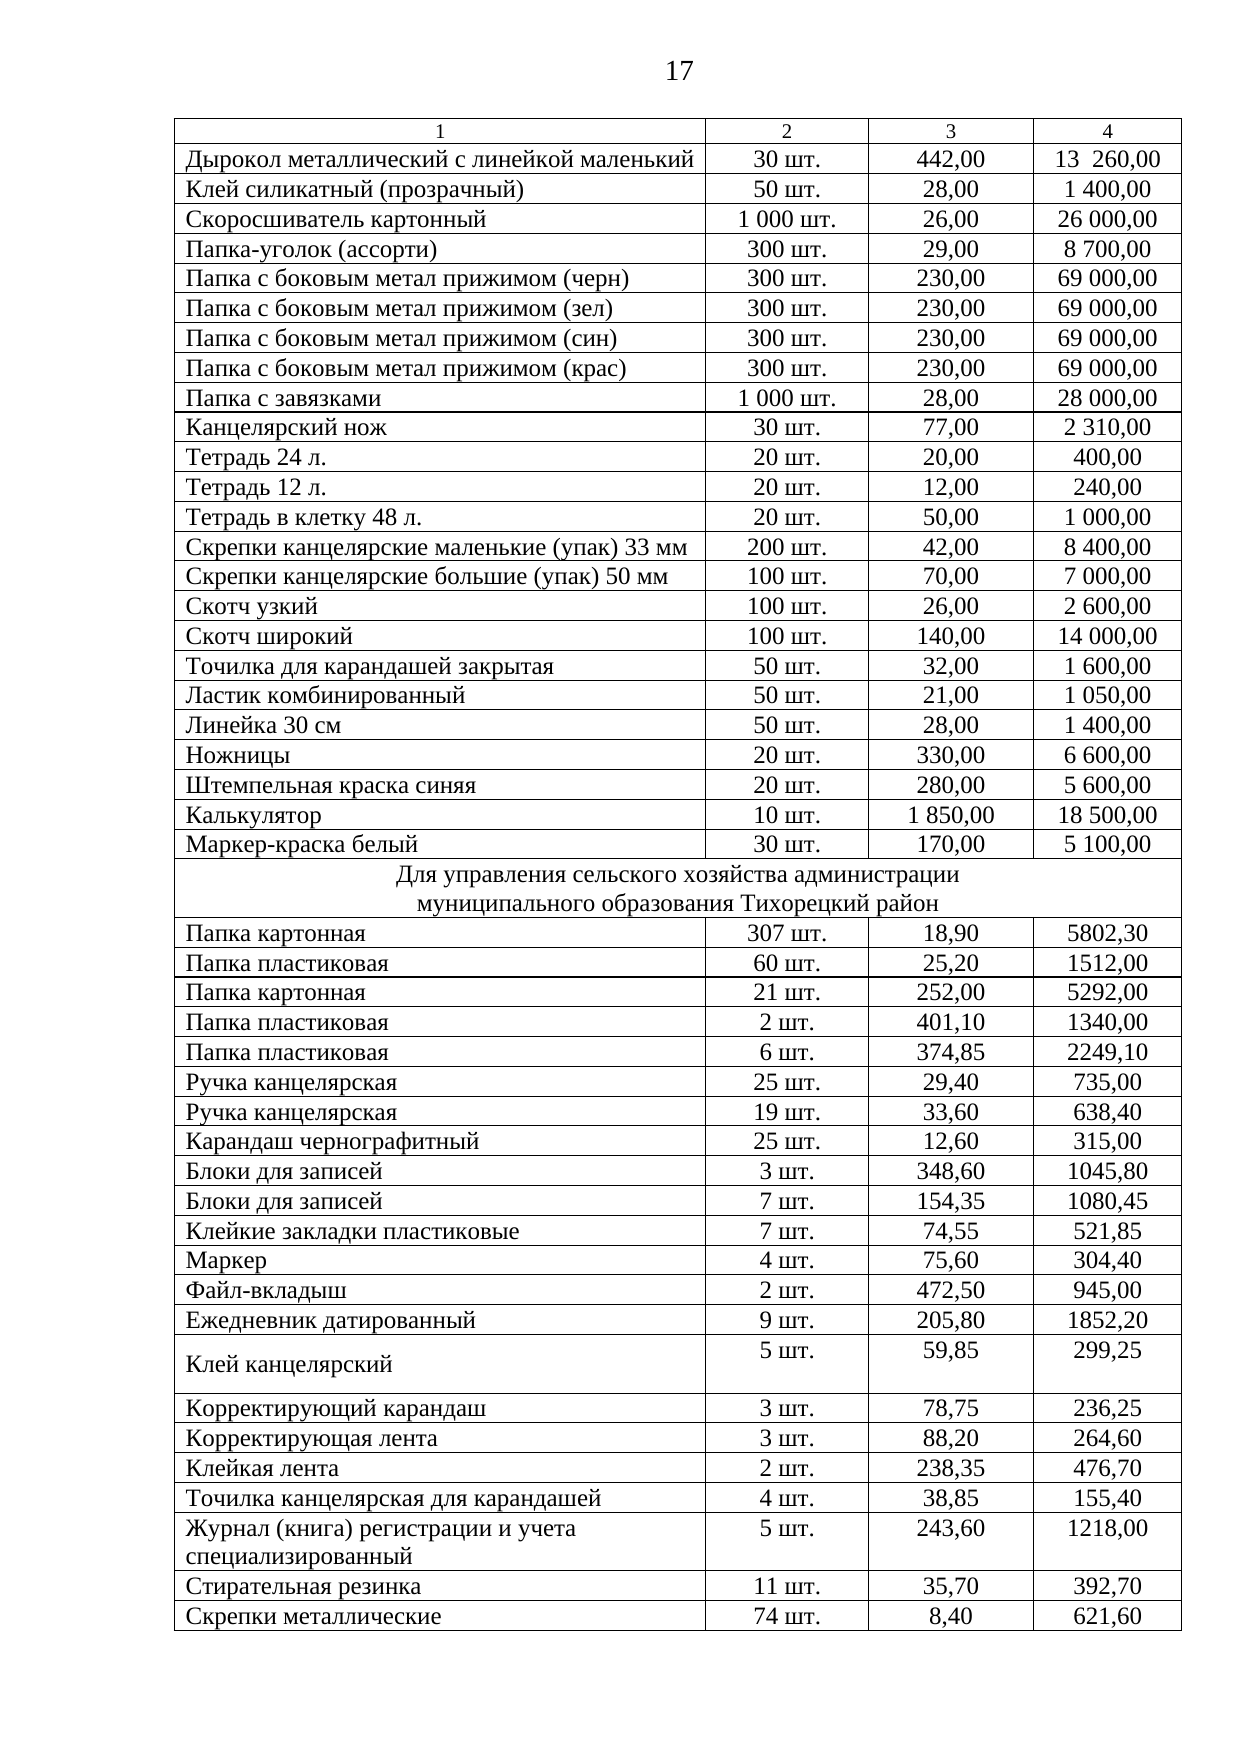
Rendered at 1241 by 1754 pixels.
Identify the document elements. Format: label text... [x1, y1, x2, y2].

table_cell 400,00 [1034, 442, 1181, 471]
table_cell Ручка канцелярская [175, 1067, 705, 1096]
table_cell 88,20 [869, 1423, 1033, 1452]
table_cell 13 260,00 [1034, 144, 1181, 173]
table_cell Калькулятор [175, 800, 705, 828]
table_cell Скрепки металлические [175, 1601, 705, 1630]
table_cell 10 шт. [706, 800, 868, 828]
table_cell 638,40 [1034, 1097, 1181, 1125]
table_cell 392,70 [1034, 1571, 1181, 1600]
table_cell 20 шт. [706, 770, 868, 799]
table_cell 1 050,00 [1034, 681, 1181, 709]
table_cell Папка картонная [175, 918, 705, 947]
table_cell 280,00 [869, 770, 1033, 799]
table_cell 476,70 [1034, 1453, 1181, 1482]
table_cell 3 шт. [706, 1156, 868, 1185]
table_cell Папка пластиковая [175, 1007, 705, 1036]
table_cell 74 шт. [706, 1601, 868, 1630]
table_cell 5 шт. [706, 1335, 868, 1392]
table_header 4 [1034, 119, 1181, 143]
table_cell 1 850,00 [869, 800, 1033, 828]
table_cell Папка пластиковая [175, 948, 705, 976]
table_cell 300 шт. [706, 323, 868, 352]
table_header 3 [869, 119, 1033, 143]
table_cell 11 шт. [706, 1571, 868, 1600]
table_cell 3 шт. [706, 1394, 868, 1422]
table_cell 60 шт. [706, 948, 868, 976]
table_cell 29,00 [869, 234, 1033, 262]
table_cell 30 шт. [706, 144, 868, 173]
table_cell 8 400,00 [1034, 532, 1181, 560]
table_cell 1 000 шт. [706, 383, 868, 411]
table_cell Точилка канцелярская для карандашей [175, 1483, 705, 1512]
table_cell Стирательная резинка [175, 1571, 705, 1600]
table_cell Тетрадь 24 л. [175, 442, 705, 471]
table_cell 1 000 шт. [706, 204, 868, 233]
table_cell Тетрадь 12 л. [175, 472, 705, 501]
table_cell 21 шт. [706, 978, 868, 1006]
table_cell 236,25 [1034, 1394, 1181, 1422]
table_cell Ежедневник датированный [175, 1305, 705, 1334]
table_cell 1512,00 [1034, 948, 1181, 976]
table_cell Канцелярский нож [175, 413, 705, 441]
table_header 1 [175, 119, 705, 143]
table_cell 28,00 [869, 710, 1033, 739]
table_cell 69 000,00 [1034, 323, 1181, 352]
table_cell 240,00 [1034, 472, 1181, 501]
table_cell 735,00 [1034, 1067, 1181, 1096]
table_cell 38,85 [869, 1483, 1033, 1512]
table_cell Линейка 30 см [175, 710, 705, 739]
table_cell 5802,30 [1034, 918, 1181, 947]
table_cell Дырокол металлический с линейкой маленький [175, 144, 705, 173]
table_cell Папка с боковым метал прижимом (син) [175, 323, 705, 352]
table_cell 230,00 [869, 323, 1033, 352]
table_cell 230,00 [869, 264, 1033, 292]
table_cell 1045,80 [1034, 1156, 1181, 1185]
table_cell 401,10 [869, 1007, 1033, 1036]
table_cell 14 000,00 [1034, 621, 1181, 650]
table_cell 2 шт. [706, 1007, 868, 1036]
table_cell 442,00 [869, 144, 1033, 173]
table_cell 1 600,00 [1034, 651, 1181, 679]
table_cell Клейкие закладки пластиковые [175, 1216, 705, 1244]
table_cell 20 шт. [706, 502, 868, 531]
table_cell Корректирующий карандаш [175, 1394, 705, 1422]
table_cell 5 600,00 [1034, 770, 1181, 799]
table_cell 1218,00 [1034, 1513, 1181, 1570]
table_cell 1 400,00 [1034, 710, 1181, 739]
table_cell 300 шт. [706, 293, 868, 322]
table_cell 7 шт. [706, 1186, 868, 1215]
table_cell 50 шт. [706, 174, 868, 203]
table_cell 307 шт. [706, 918, 868, 947]
table_cell 1080,45 [1034, 1186, 1181, 1215]
table_cell 5 100,00 [1034, 830, 1181, 858]
table_cell 50,00 [869, 502, 1033, 531]
table_cell 238,35 [869, 1453, 1033, 1482]
table_cell 32,00 [869, 651, 1033, 679]
table_cell 4 шт. [706, 1246, 868, 1274]
table_cell 18,90 [869, 918, 1033, 947]
table_cell 4 шт. [706, 1483, 868, 1512]
table_cell Штемпельная краска синяя [175, 770, 705, 799]
table_cell 30 шт. [706, 830, 868, 858]
table_cell Скоросшиватель картонный [175, 204, 705, 233]
table_cell 29,40 [869, 1067, 1033, 1096]
table_cell Ластик комбинированный [175, 681, 705, 709]
table_cell 26,00 [869, 591, 1033, 620]
table_cell 59,85 [869, 1335, 1033, 1392]
table_cell 300 шт. [706, 234, 868, 262]
table_cell 33,60 [869, 1097, 1033, 1125]
table_cell 25 шт. [706, 1126, 868, 1155]
table_cell Папка с боковым метал прижимом (зел) [175, 293, 705, 322]
table_cell Скрепки канцелярские маленькие (упак) 33 мм [175, 532, 705, 560]
table_cell 230,00 [869, 353, 1033, 382]
table_cell Ручка канцелярская [175, 1097, 705, 1125]
table_cell 299,25 [1034, 1335, 1181, 1392]
table_cell 2249,10 [1034, 1037, 1181, 1066]
table_cell Папка с боковым метал прижимом (черн) [175, 264, 705, 292]
table_cell Папка с завязками [175, 383, 705, 411]
table_cell 5 шт. [706, 1513, 868, 1570]
table_cell Скотч узкий [175, 591, 705, 620]
table_cell 154,35 [869, 1186, 1033, 1215]
table_cell Маркер [175, 1246, 705, 1274]
table_cell 25 шт. [706, 1067, 868, 1096]
table_cell Папка-уголок (ассорти) [175, 234, 705, 262]
table_cell Папка с боковым метал прижимом (крас) [175, 353, 705, 382]
table_cell Тетрадь в клетку 48 л. [175, 502, 705, 531]
table_cell Клейкая лента [175, 1453, 705, 1482]
table_cell 1 000,00 [1034, 502, 1181, 531]
table_cell 521,85 [1034, 1216, 1181, 1244]
table_cell 18 500,00 [1034, 800, 1181, 828]
table_cell Папка пластиковая [175, 1037, 705, 1066]
table_cell 7 000,00 [1034, 561, 1181, 590]
table_cell 2 310,00 [1034, 413, 1181, 441]
table_header 2 [706, 119, 868, 143]
table_cell 26,00 [869, 204, 1033, 233]
table_cell 2 шт. [706, 1275, 868, 1304]
table_cell 28 000,00 [1034, 383, 1181, 411]
table_cell 2 шт. [706, 1453, 868, 1482]
table_cell Точилка для карандашей закрытая [175, 651, 705, 679]
table_cell 2 600,00 [1034, 591, 1181, 620]
table_cell 21,00 [869, 681, 1033, 709]
table_cell Клей канцелярский [175, 1335, 705, 1392]
table_cell 35,70 [869, 1571, 1033, 1600]
table_cell 30 шт. [706, 413, 868, 441]
table_cell Клей силикатный (прозрачный) [175, 174, 705, 203]
table_cell 200 шт. [706, 532, 868, 560]
table_cell 472,50 [869, 1275, 1033, 1304]
table_cell 5292,00 [1034, 978, 1181, 1006]
table_cell Для управления сельского хозяйства администрации муниципального образования Тихорецкий район [175, 859, 1181, 917]
table_cell Скотч широкий [175, 621, 705, 650]
table_cell 100 шт. [706, 561, 868, 590]
table_cell 75,60 [869, 1246, 1033, 1274]
table_cell 20 шт. [706, 740, 868, 769]
table_cell 264,60 [1034, 1423, 1181, 1452]
table_cell 70,00 [869, 561, 1033, 590]
table_cell 205,80 [869, 1305, 1033, 1334]
table_cell 78,75 [869, 1394, 1033, 1422]
table_cell 50 шт. [706, 681, 868, 709]
table_cell Маркер-краска белый [175, 830, 705, 858]
table_cell 42,00 [869, 532, 1033, 560]
table_cell 945,00 [1034, 1275, 1181, 1304]
table_cell 28,00 [869, 174, 1033, 203]
table_cell 155,40 [1034, 1483, 1181, 1512]
table_cell 20 шт. [706, 472, 868, 501]
table_cell 12,60 [869, 1126, 1033, 1155]
table_cell Корректирующая лента [175, 1423, 705, 1452]
table_cell 12,00 [869, 472, 1033, 501]
table_cell 8,40 [869, 1601, 1033, 1630]
table_cell 20,00 [869, 442, 1033, 471]
table_cell 252,00 [869, 978, 1033, 1006]
table_cell 100 шт. [706, 621, 868, 650]
table_cell 25,20 [869, 948, 1033, 976]
table_cell 315,00 [1034, 1126, 1181, 1155]
table_cell Карандаш чернографитный [175, 1126, 705, 1155]
table_cell 243,60 [869, 1513, 1033, 1570]
table_cell Файл-вкладыш [175, 1275, 705, 1304]
table_cell 348,60 [869, 1156, 1033, 1185]
table_cell 1340,00 [1034, 1007, 1181, 1036]
table_cell 304,40 [1034, 1246, 1181, 1274]
table_cell 50 шт. [706, 710, 868, 739]
table_cell 1 400,00 [1034, 174, 1181, 203]
table_cell 8 700,00 [1034, 234, 1181, 262]
table_cell 74,55 [869, 1216, 1033, 1244]
table_cell 300 шт. [706, 264, 868, 292]
table_cell 7 шт. [706, 1216, 868, 1244]
table_cell Ножницы [175, 740, 705, 769]
table_cell Папка картонная [175, 978, 705, 1006]
table_cell Журнал (книга) регистрации и учета специализированный [175, 1513, 705, 1570]
table_cell 69 000,00 [1034, 264, 1181, 292]
table_cell 140,00 [869, 621, 1033, 650]
table_cell 6 шт. [706, 1037, 868, 1066]
table_cell 1852,20 [1034, 1305, 1181, 1334]
table_cell 3 шт. [706, 1423, 868, 1452]
table_cell 28,00 [869, 383, 1033, 411]
table_cell 9 шт. [706, 1305, 868, 1334]
table_cell 100 шт. [706, 591, 868, 620]
table_cell 26 000,00 [1034, 204, 1181, 233]
table_cell 19 шт. [706, 1097, 868, 1125]
table_cell 69 000,00 [1034, 293, 1181, 322]
table_cell 300 шт. [706, 353, 868, 382]
table_cell 621,60 [1034, 1601, 1181, 1630]
table_cell 330,00 [869, 740, 1033, 769]
table_cell Блоки для записей [175, 1186, 705, 1215]
table_cell Блоки для записей [175, 1156, 705, 1185]
table_cell 6 600,00 [1034, 740, 1181, 769]
table_cell Скрепки канцелярские большие (упак) 50 мм [175, 561, 705, 590]
table_cell 77,00 [869, 413, 1033, 441]
table_cell 374,85 [869, 1037, 1033, 1066]
table_cell 230,00 [869, 293, 1033, 322]
table_cell 50 шт. [706, 651, 868, 679]
table_cell 69 000,00 [1034, 353, 1181, 382]
table_cell 20 шт. [706, 442, 868, 471]
table_cell 170,00 [869, 830, 1033, 858]
